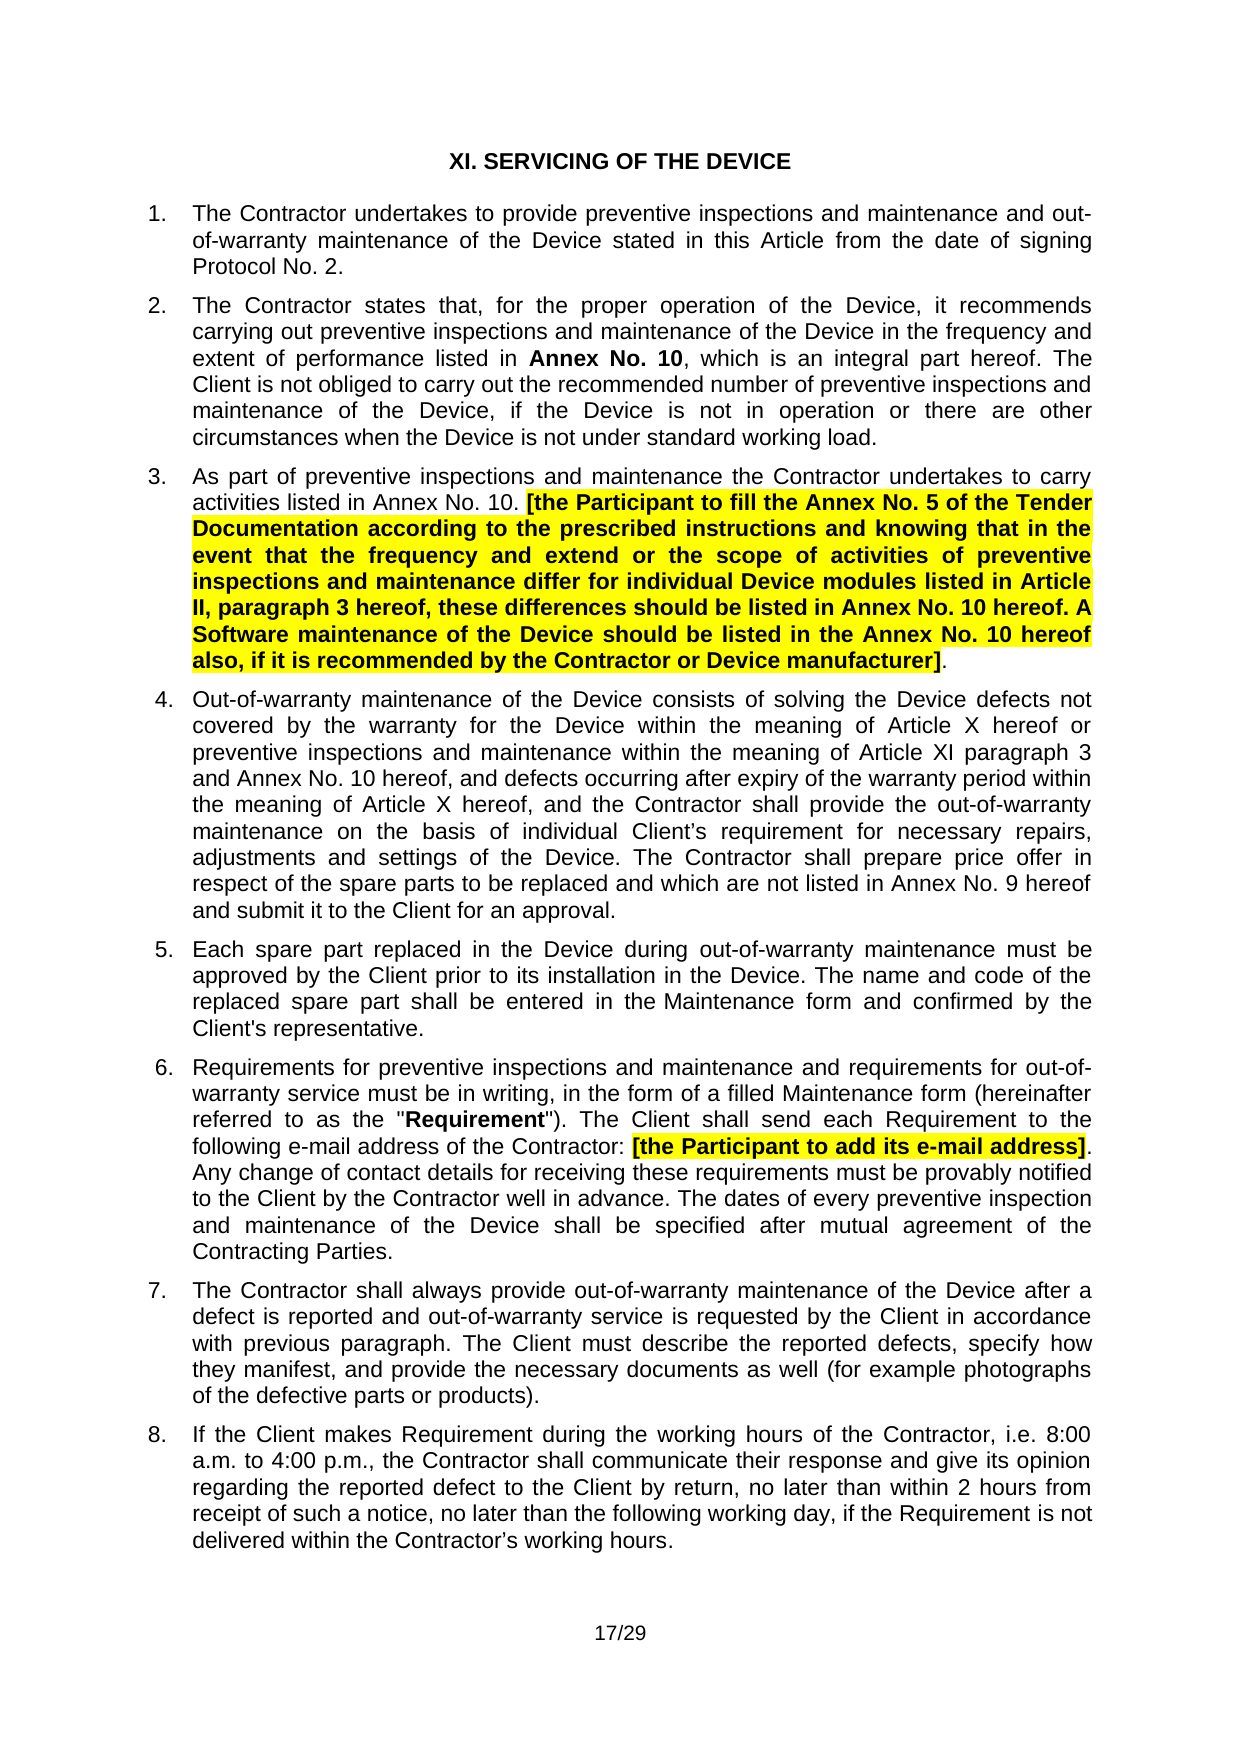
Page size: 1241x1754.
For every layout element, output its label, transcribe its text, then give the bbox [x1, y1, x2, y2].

list The Contractor shall always provide out-of-warranty maintenance of the Device after a defect is reported and out-of-warranty service is requested by the Client in accordance with previous paragraph. The Client must describe the reported defects, specify how they manifest, and provide the necessary documents as well (for example photographs of the defective parts or products). [148, 1277, 1092, 1409]
list Requirements for preventive inspections and maintenance and requirements for out-of-warranty service must be in writing, in the form of a filled Maintenance form (hereinafter referred to as the "Requirement"). The Client shall send each Requirement to the following e-mail address of the Contractor: [the Participant to add its e-mail address]. Any change of contact details for receiving these requirements must be provably notified to the Client by the Contractor well in advance. The dates of every preventive inspection and maintenance of the Device shall be specified after mutual agreement of the Contracting Parties. [154, 1053, 1092, 1264]
list The Contractor undertakes to provide preventive inspections and maintenance and out-of-warranty maintenance of the Device stated in this Article from the date of signing Protocol No. 2. [148, 200, 1092, 279]
list If the Client makes Requirement during the working hours of the Contractor, i.e. 8:00 a.m. to 4:00 p.m., the Contractor shall communicate their response and give its opinion regarding the reported defect to the Client by return, no later than within 2 hours from receipt of such a notice, no later than the following working day, if the Requirement is not delivered within the Contractor’s working hours. [148, 1421, 1092, 1553]
list Out-of-warranty maintenance of the Device consists of solving the Device defects not covered by the warranty for the Device within the meaning of Article X hereof or preventive inspections and maintenance within the meaning of Article XI paragraph 3 and Annex No. 10 hereof, and defects occurring after expiry of the warranty period within the meaning of Article X hereof, and the Contractor shall provide the out-of-warranty maintenance on the basis of individual Client’s requirement for necessary repairs, adjustments and settings of the Device. The Contractor shall prepare price offer in respect of the spare parts to be replaced and which are not listed in Annex No. 9 hereof and submit it to the Client for an approval. [154, 686, 1092, 923]
list The Contractor states that, for the proper operation of the Device, it recommends carrying out preventive inspections and maintenance of the Device in the frequency and extent of performance listed in Annex No. 10, which is an integral part hereof. The Client is not obliged to carry out the recommended number of preventive inspections and maintenance of the Device, if the Device is not in operation or there are other circumstances when the Device is not under standard working load. [148, 292, 1092, 450]
list Each spare part replaced in the Device during out-of-warranty maintenance must be approved by the Client prior to its installation in the Device. The name and code of the replaced spare part shall be entered in the Maintenance form and confirmed by the Client's representative. [154, 936, 1092, 1041]
text xI. SERVICING OF THE DEVICE [148, 148, 1092, 174]
list As part of preventive inspections and maintenance the Contractor undertakes to carry activities listed in Annex No. 10. [the Participant to fill the Annex No. 5 of the Tender Documentation according to the prescribed instructions and knowing that in the event that the frequency and extend or the scope of activities of preventive inspections and maintenance differ for individual Device modules listed in Article II, paragraph 3 hereof, these differences should be listed in Annex No. 10 hereof. A Software maintenance of the Device should be listed in the Annex No. 10 hereof also, if it is recommended by the Contractor or Device manufacturer]. [148, 463, 1092, 673]
